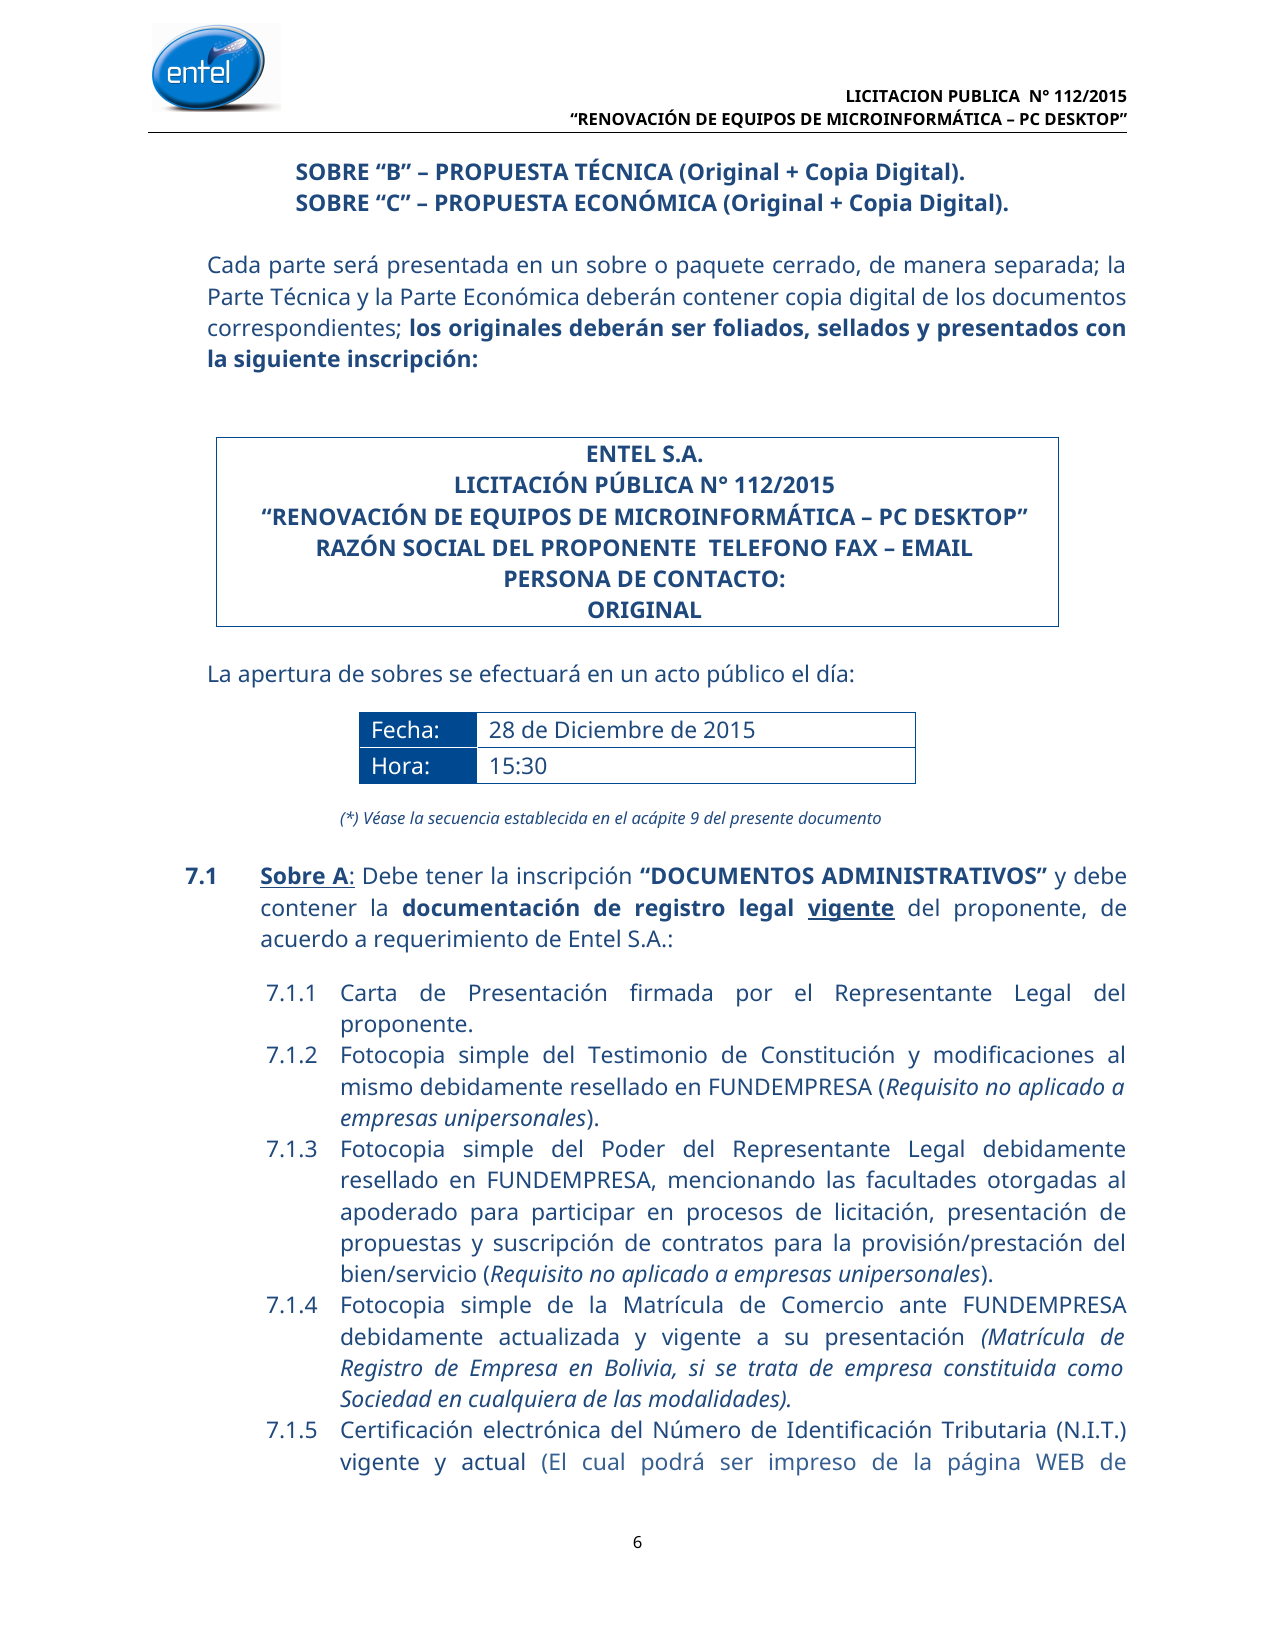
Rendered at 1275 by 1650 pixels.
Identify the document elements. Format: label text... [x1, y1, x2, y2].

list Fotocopia simple de la Matrícula de Comercio ante FUNDEMPRESA debidamente actualizada y vigente a su presentación (Matrícula de Registro de Empresa en Bolivia, si se trata de empresa constituida como Sociedad en cualquiera de las modalidades). [266, 1289, 1127, 1414]
table_header 28 de Diciembre de 2015 [478, 713, 915, 747]
table_header Fecha: [360, 713, 477, 747]
text (*) Véase la secuencia establecida en el acápite 9 del presente documento [340, 806, 1127, 829]
text SOBRE “B” – PROPUESTA TÉCNICA (Original + Copia Digital). [295, 156, 1127, 187]
table_cell Hora: [360, 748, 477, 783]
table_cell 15:30 [478, 748, 915, 783]
text La apertura de sobres se efectuará en un acto público el día: [207, 658, 1127, 689]
text SOBRE “C” – PROPUESTA ECONÓMICA (Original + Copia Digital). [295, 187, 1127, 218]
list Cada parte será presentada en un sobre o paquete cerrado, de manera separada; la Parte Técnica y la Parte Económica deberán contener copia digital de los documentos correspondientes; los originales deberán ser foliados, sellados y presentados con la siguiente inscripción: [207, 249, 1127, 374]
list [266, 1414, 1127, 1477]
picture [151, 23, 282, 112]
list Fotocopia simple del Poder del Representante Legal debidamente resellado en FUNDEMPRESA, mencionando las facultades otorgadas al apoderado para participar en procesos de licitación, presentación de propuestas y suscripción de contratos para la provisión/prestación del bien/servicio (Requisito no aplicado a empresas unipersonales). [266, 1133, 1127, 1289]
list Carta de Presentación firmada por el Representante Legal del proponente. [266, 977, 1127, 1039]
list Sobre A: Debe tener la inscripción “DOCUMENTOS ADMINISTRATIVOS” y debe contener la documentación de registro legal vigente del proponente, de acuerdo a requerimiento de Entel S.A.: [185, 860, 1127, 954]
list Fotocopia simple del Testimonio de Constitución y modificaciones al mismo debidamente resellado en FUNDEMPRESA (Requisito no aplicado a empresas unipersonales). [266, 1039, 1127, 1133]
table_header ENTEL S.A. LICITACIÓN PÚBLICA N° 112/2015 “RENOVACIÓN DE EQUIPOS DE MICROINFORMÁTICA – PC DESKTOP” RAZÓN SOCIAL DEL PROPONENTE TELEFONO FAX – EMAIL PERSONA DE CONTACTO: ORIGINAL [217, 438, 1058, 626]
